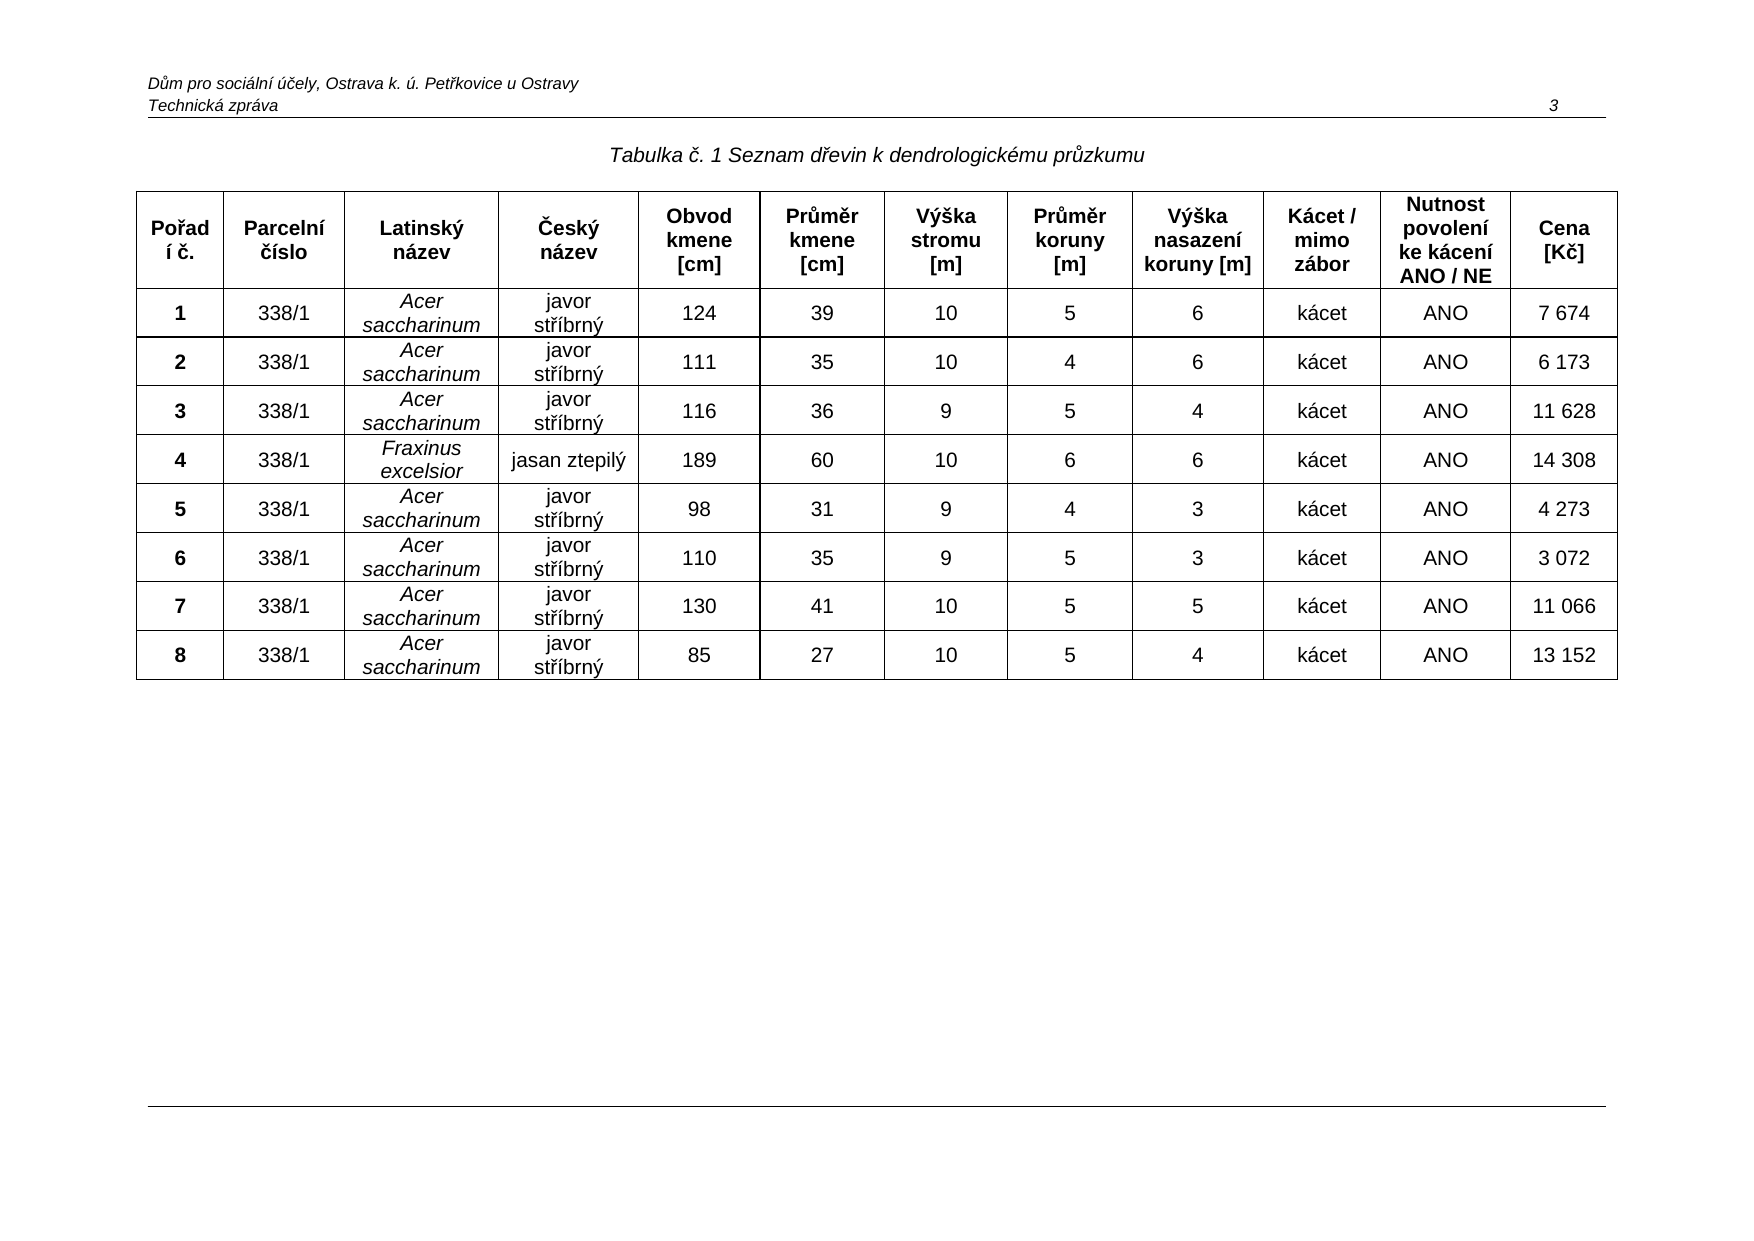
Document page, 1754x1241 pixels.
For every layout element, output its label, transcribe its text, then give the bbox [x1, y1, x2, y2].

table_cell Acer saccharinum [345, 338, 498, 385]
table_cell javor stříbrný [499, 582, 638, 630]
table_cell Fraxinus excelsior [345, 435, 498, 483]
table_cell 31 [761, 484, 884, 532]
table_cell 338/1 [224, 386, 344, 434]
table_cell 338/1 [224, 289, 344, 336]
table_cell javor stříbrný [499, 484, 638, 532]
table_cell 338/1 [224, 435, 344, 483]
table_cell ANO [1381, 338, 1510, 385]
table_header Výška stromu [m] [885, 192, 1007, 287]
table_cell 116 [639, 386, 759, 434]
table_cell ANO [1381, 484, 1510, 532]
table_cell 5 [137, 484, 223, 532]
table_cell kácet [1264, 435, 1380, 483]
table_header Obvod kmene [cm] [639, 192, 759, 287]
table_header Kácet / mimo zábor [1264, 192, 1380, 287]
table_cell Acer saccharinum [345, 533, 498, 581]
table_cell 338/1 [224, 631, 344, 679]
table_cell 41 [761, 582, 884, 630]
table_cell 13 152 [1511, 631, 1617, 679]
table_cell 4 [1008, 338, 1132, 385]
table_cell 4 [1133, 386, 1263, 434]
table_cell ANO [1381, 631, 1510, 679]
table_cell 6 [1133, 338, 1263, 385]
table_cell Acer saccharinum [345, 631, 498, 679]
table_cell 3 [1133, 533, 1263, 581]
table_cell 7 674 [1511, 289, 1617, 336]
table_cell 111 [639, 338, 759, 385]
table_cell 130 [639, 582, 759, 630]
text Tabulka č. 1 Seznam dřevin k dendrologickému průzkumu [148, 143, 1606, 167]
table_cell 98 [639, 484, 759, 532]
table_cell javor stříbrný [499, 631, 638, 679]
table_cell 5 [1008, 582, 1132, 630]
table_cell 189 [639, 435, 759, 483]
table_cell kácet [1264, 386, 1380, 434]
table_header Pořadí č. [137, 192, 223, 287]
table_cell 10 [885, 338, 1007, 385]
table_header Průměr koruny [m] [1008, 192, 1132, 287]
table_cell 3 072 [1511, 533, 1617, 581]
table_cell 9 [885, 386, 1007, 434]
table_cell 124 [639, 289, 759, 336]
table_cell 35 [761, 338, 884, 385]
table_cell 10 [885, 435, 1007, 483]
table_cell ANO [1381, 582, 1510, 630]
table_cell 5 [1008, 533, 1132, 581]
table_cell 6 [137, 533, 223, 581]
table_cell 4 [1008, 484, 1132, 532]
table_cell 6 [1133, 435, 1263, 483]
table_cell 5 [1008, 631, 1132, 679]
table_cell 3 [1133, 484, 1263, 532]
table_cell 14 308 [1511, 435, 1617, 483]
table_cell 11 066 [1511, 582, 1617, 630]
table_cell Acer saccharinum [345, 582, 498, 630]
table_cell kácet [1264, 631, 1380, 679]
table_cell 338/1 [224, 338, 344, 385]
table_cell 110 [639, 533, 759, 581]
table_cell 2 [137, 338, 223, 385]
table_cell kácet [1264, 484, 1380, 532]
table_cell 10 [885, 289, 1007, 336]
table_cell ANO [1381, 386, 1510, 434]
table_cell 5 [1008, 386, 1132, 434]
table_cell 5 [1008, 289, 1132, 336]
table_cell 6 [1008, 435, 1132, 483]
table_cell ANO [1381, 289, 1510, 336]
table_cell 10 [885, 631, 1007, 679]
table_header Parcelní číslo [224, 192, 344, 287]
table_cell 338/1 [224, 582, 344, 630]
table_cell 338/1 [224, 533, 344, 581]
table_header Průměr kmene [cm] [761, 192, 884, 287]
table_cell 4 273 [1511, 484, 1617, 532]
table_cell Acer saccharinum [345, 289, 498, 336]
table_cell 10 [885, 582, 1007, 630]
table_cell ANO [1381, 533, 1510, 581]
table_cell Acer saccharinum [345, 484, 498, 532]
table_cell 6 173 [1511, 338, 1617, 385]
table_cell 8 [137, 631, 223, 679]
table_cell javor stříbrný [499, 386, 638, 434]
table_cell kácet [1264, 533, 1380, 581]
table_cell 11 628 [1511, 386, 1617, 434]
table_cell 60 [761, 435, 884, 483]
table_cell 35 [761, 533, 884, 581]
table_cell javor stříbrný [499, 289, 638, 336]
table_cell 39 [761, 289, 884, 336]
table_cell 1 [137, 289, 223, 336]
table_cell ANO [1381, 435, 1510, 483]
table_cell jasan ztepilý [499, 435, 638, 483]
table_header Cena [Kč] [1511, 192, 1617, 287]
table_cell 3 [137, 386, 223, 434]
table_header Výška nasazení koruny [m] [1133, 192, 1263, 287]
table_cell 9 [885, 484, 1007, 532]
table_cell kácet [1264, 582, 1380, 630]
table_cell javor stříbrný [499, 533, 638, 581]
table_cell 27 [761, 631, 884, 679]
table_header Nutnost povolení ke kácení ANO / NE [1381, 192, 1510, 287]
table_cell 4 [1133, 631, 1263, 679]
table_header Český název [499, 192, 638, 287]
table_cell 85 [639, 631, 759, 679]
table_cell 36 [761, 386, 884, 434]
table_cell kácet [1264, 289, 1380, 336]
table_cell 6 [1133, 289, 1263, 336]
table_cell Acer saccharinum [345, 386, 498, 434]
table_cell 338/1 [224, 484, 344, 532]
table_header Latinský název [345, 192, 498, 287]
table_cell 4 [137, 435, 223, 483]
table_cell 5 [1133, 582, 1263, 630]
table_cell javor stříbrný [499, 338, 638, 385]
table_cell 9 [885, 533, 1007, 581]
table_cell kácet [1264, 338, 1380, 385]
table_cell 7 [137, 582, 223, 630]
